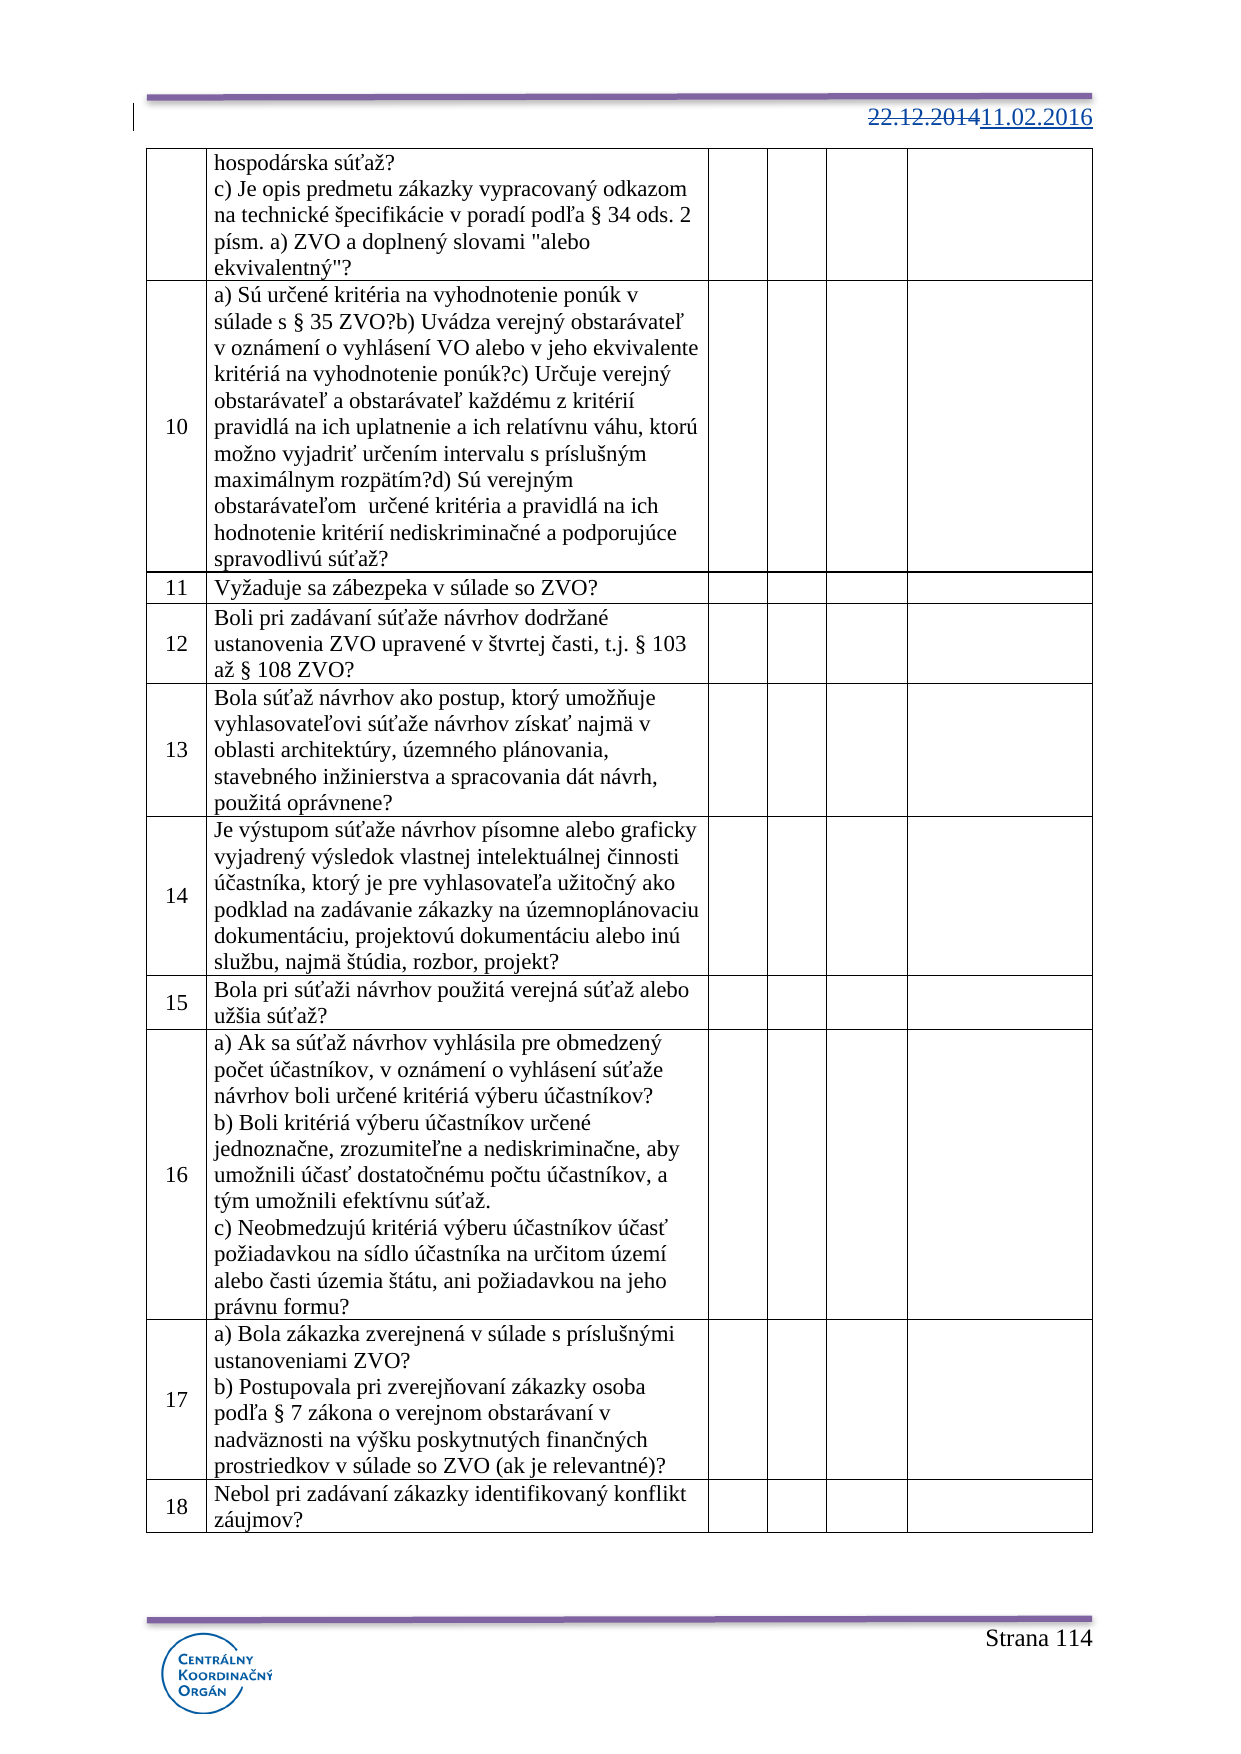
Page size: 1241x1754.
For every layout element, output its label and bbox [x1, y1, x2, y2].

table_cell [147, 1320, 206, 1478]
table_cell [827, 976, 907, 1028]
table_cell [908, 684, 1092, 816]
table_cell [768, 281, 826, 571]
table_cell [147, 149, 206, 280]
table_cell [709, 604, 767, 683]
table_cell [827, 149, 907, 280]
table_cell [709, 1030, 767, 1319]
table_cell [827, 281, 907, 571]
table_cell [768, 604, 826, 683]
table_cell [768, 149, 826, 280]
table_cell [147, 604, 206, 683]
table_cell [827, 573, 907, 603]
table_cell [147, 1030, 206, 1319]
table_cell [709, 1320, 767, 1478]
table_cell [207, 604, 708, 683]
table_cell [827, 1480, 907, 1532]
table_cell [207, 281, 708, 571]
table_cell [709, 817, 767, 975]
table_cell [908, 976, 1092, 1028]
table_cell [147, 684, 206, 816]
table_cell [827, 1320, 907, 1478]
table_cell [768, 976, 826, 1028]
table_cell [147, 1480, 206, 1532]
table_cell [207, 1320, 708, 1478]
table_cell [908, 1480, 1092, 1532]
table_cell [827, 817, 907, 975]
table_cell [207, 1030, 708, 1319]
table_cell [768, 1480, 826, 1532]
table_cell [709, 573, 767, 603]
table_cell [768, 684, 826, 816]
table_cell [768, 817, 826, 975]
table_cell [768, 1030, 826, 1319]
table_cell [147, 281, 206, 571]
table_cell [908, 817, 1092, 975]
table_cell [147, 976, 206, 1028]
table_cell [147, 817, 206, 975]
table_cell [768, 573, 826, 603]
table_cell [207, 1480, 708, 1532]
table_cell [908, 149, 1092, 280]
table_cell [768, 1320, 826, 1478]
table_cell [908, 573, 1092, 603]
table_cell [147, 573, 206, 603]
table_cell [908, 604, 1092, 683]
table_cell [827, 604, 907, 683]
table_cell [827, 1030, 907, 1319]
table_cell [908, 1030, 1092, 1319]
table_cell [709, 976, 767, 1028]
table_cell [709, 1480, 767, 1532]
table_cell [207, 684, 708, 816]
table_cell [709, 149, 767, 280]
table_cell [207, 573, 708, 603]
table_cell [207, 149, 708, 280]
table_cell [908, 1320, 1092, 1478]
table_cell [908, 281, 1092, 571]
picture [159, 1631, 272, 1713]
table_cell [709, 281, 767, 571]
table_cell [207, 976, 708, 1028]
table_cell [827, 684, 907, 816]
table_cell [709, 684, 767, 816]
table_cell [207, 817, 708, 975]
